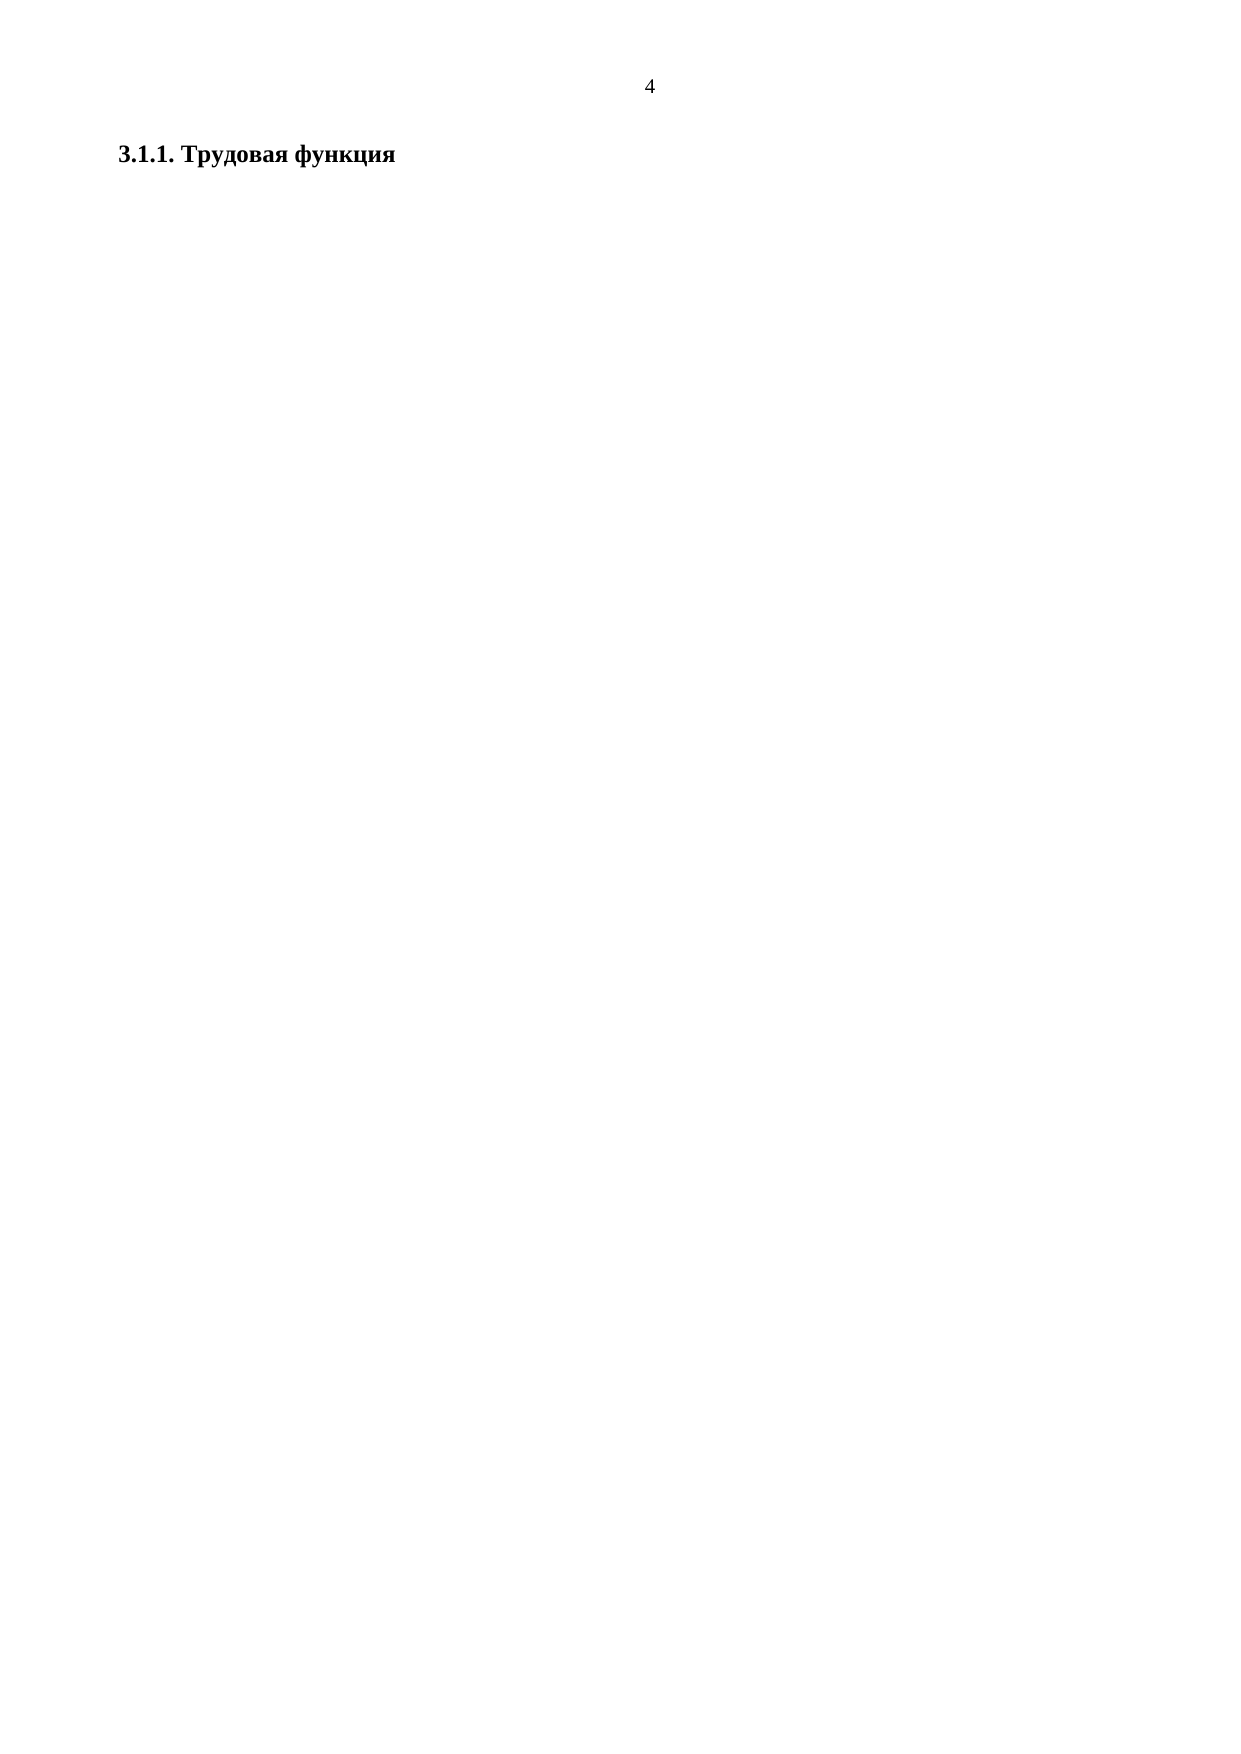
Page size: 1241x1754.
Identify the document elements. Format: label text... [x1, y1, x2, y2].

table_header 3.1.1. Трудовая функция [107, 123, 1170, 184]
